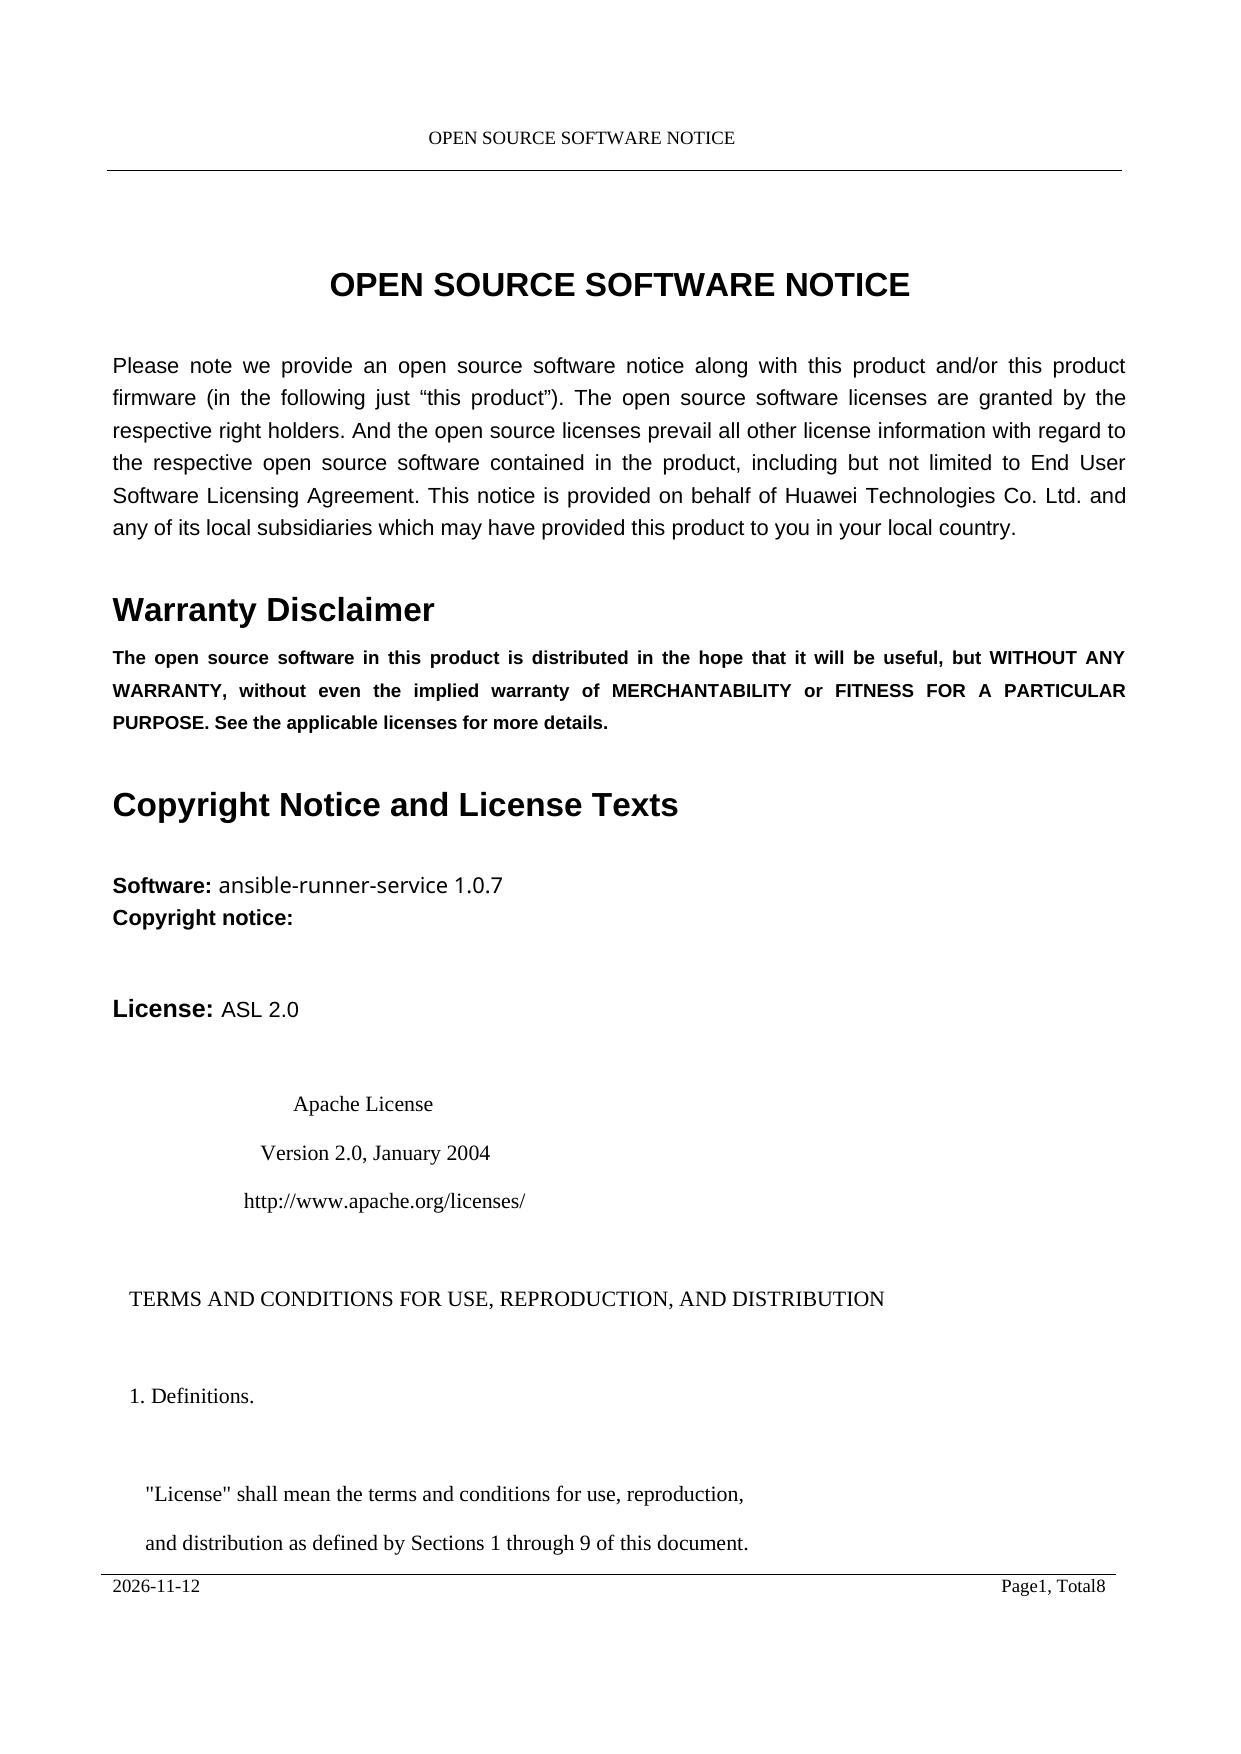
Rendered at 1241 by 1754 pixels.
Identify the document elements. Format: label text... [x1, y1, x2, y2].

text OPEN SOURCE SOFTWARE NOTICE [112, 251, 1128, 316]
text Software: ansible-runner-service 1.0.7 [112, 869, 1128, 901]
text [112, 1038, 1128, 1558]
text The open source software in this product is distributed in the hope that it will be useful, but WITHOUT ANY WARRANTY, without even the implied warranty of MERCHANTABILITY or FITNESS FOR A PARTICULAR PURPOSE. See the applicable licenses for more details. [112, 641, 1128, 739]
text Copyright Notice and License Texts [112, 771, 1128, 836]
text License: ASL 2.0 [112, 992, 1128, 1024]
text Please note we provide an open source software notice along with this product and/or this product firmware (in the following just “this product”). The open source software licenses are granted by the respective right holders. And the open source licenses prevail all other license information with regard to the respective open source software contained in the product, including but not limited to End User Software Licensing Agreement. This notice is provided on behalf of Huawei Technologies Co. Ltd. and any of its local subsidiaries which may have provided this product to you in your local country. [112, 349, 1128, 544]
text Warranty Disclaimer [112, 576, 1128, 641]
text Copyright notice: [112, 901, 1128, 934]
